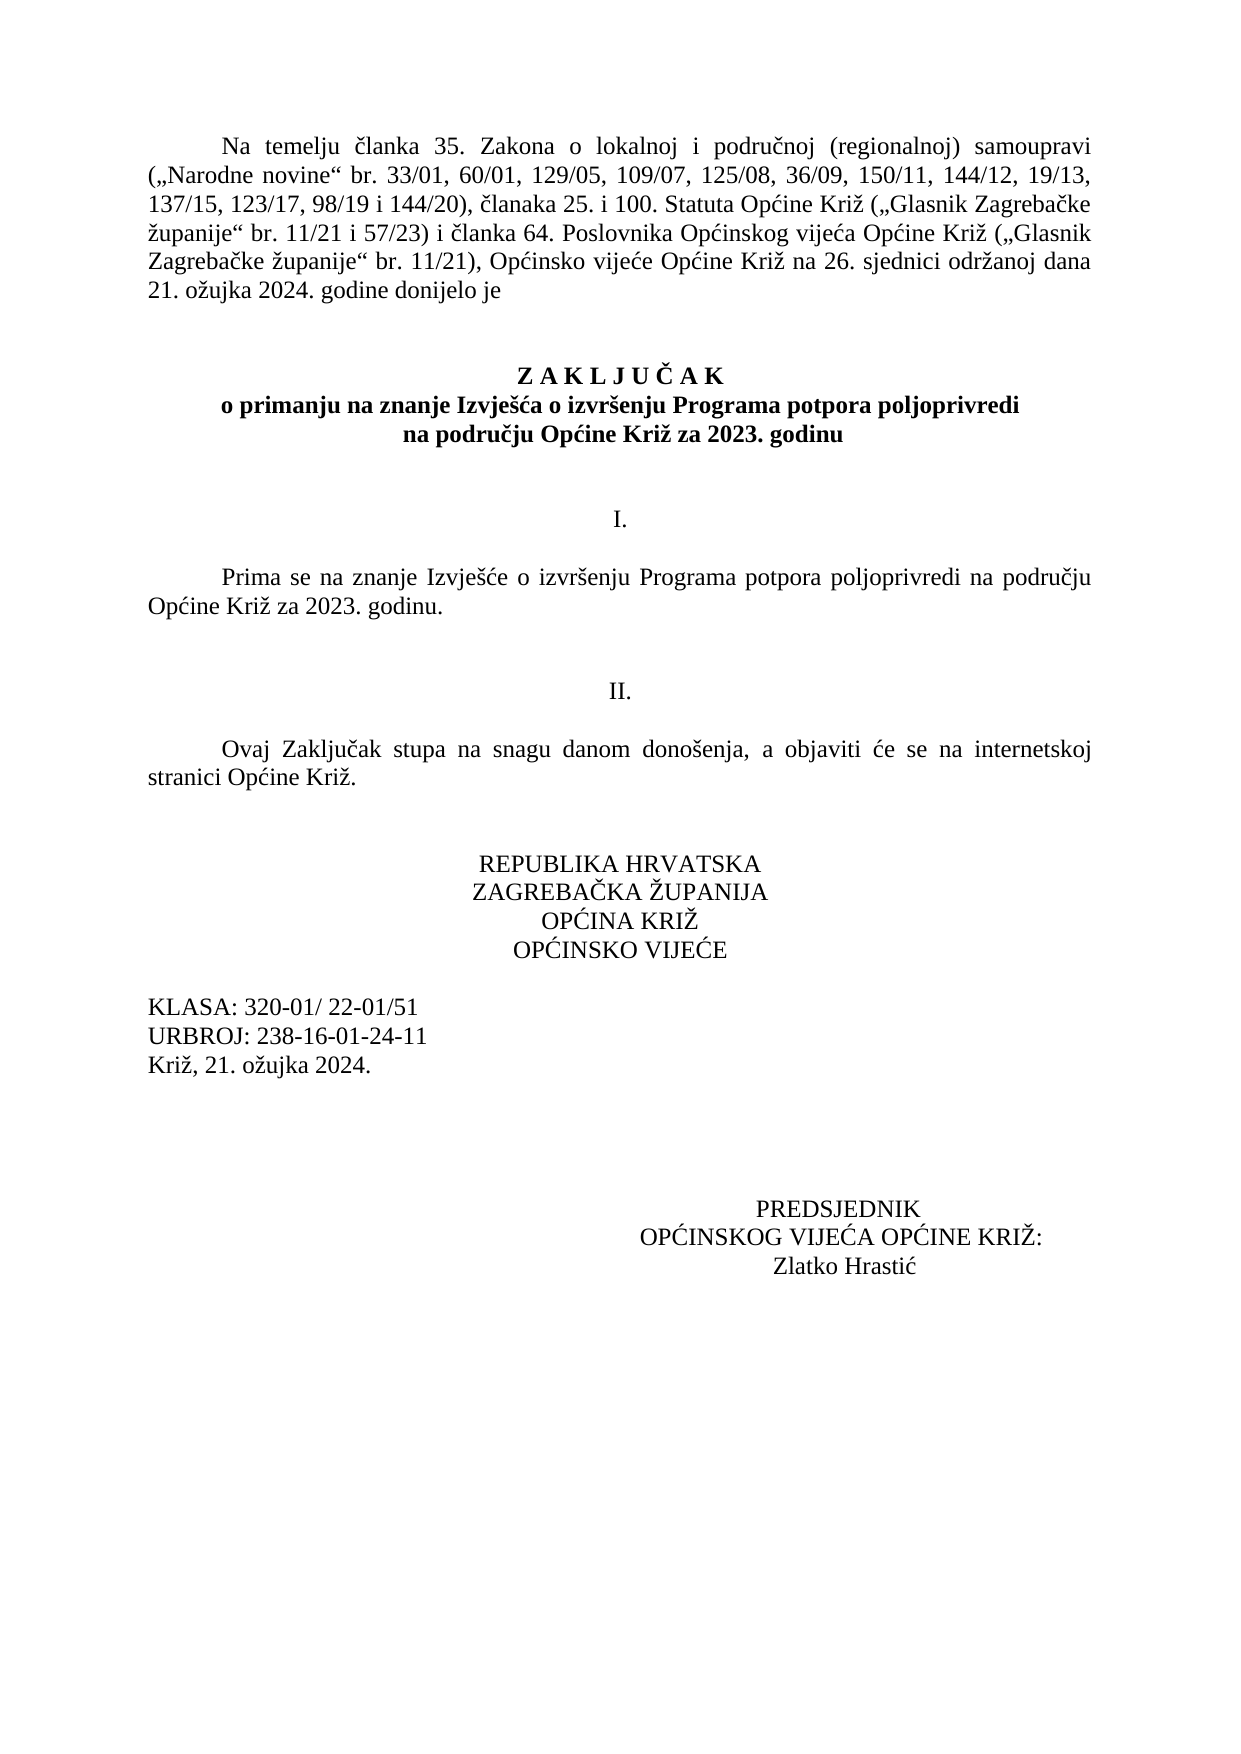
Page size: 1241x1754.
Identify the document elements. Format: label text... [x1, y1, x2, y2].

text Zlatko Hrastić [148, 1251, 1092, 1280]
text Križ, 21. ožujka 2024. [148, 1050, 1092, 1079]
text o primanju na znanje Izvješća o izvršenju Programa potpora poljoprivredi [148, 390, 1092, 419]
text OPĆINA KRIŽ [148, 906, 1092, 935]
text I. [148, 504, 1092, 533]
text Z A K L J U Č A K [148, 361, 1092, 390]
text Na temelju članka 35. Zakona o lokalnoj i područnoj (regionalnoj) samoupravi („Narodne novine“ br. 33/01, 60/01, 129/05, 109/07, 125/08, 36/09, 150/11, 144/12, 19/13, 137/15, 123/17, 98/19 i 144/20), članaka 25. i 100. Statuta Općine Križ („Glasnik Zagrebačke županije“ br. 11/21 i 57/23) i članka 64. Poslovnika Općinskog vijeća Općine Križ („Glasnik Zagrebačke županije“ br. 11/21), Općinsko vijeće Općine Križ na 26. sjednici održanoj dana 21. ožujka 2024. godine donijelo je [148, 131, 1092, 304]
text KLASA: 320-01/ 22-01/51 [148, 992, 1092, 1021]
text Ovaj Zaključak stupa na snagu danom donošenja, a objaviti će se na internetskoj stranici Općine Križ. [148, 734, 1092, 791]
text Prima se na znanje Izvješće o izvršenju Programa potpora poljoprivredi na području Općine Križ za 2023. godinu. [148, 562, 1092, 619]
text II. [148, 676, 1092, 705]
text ZAGREBAČKA ŽUPANIJA [148, 877, 1092, 906]
text PREDSJEDNIK OPĆINSKOG VIJEĆA OPĆINE KRIŽ: [590, 1194, 1092, 1251]
text na području Općine Križ za 2023. godinu [148, 419, 1092, 448]
text URBROJ: 238-16-01-24-11 [148, 1021, 1092, 1050]
text OPĆINSKO VIJEĆE [148, 935, 1092, 964]
text REPUBLIKA HRVATSKA [148, 849, 1092, 877]
